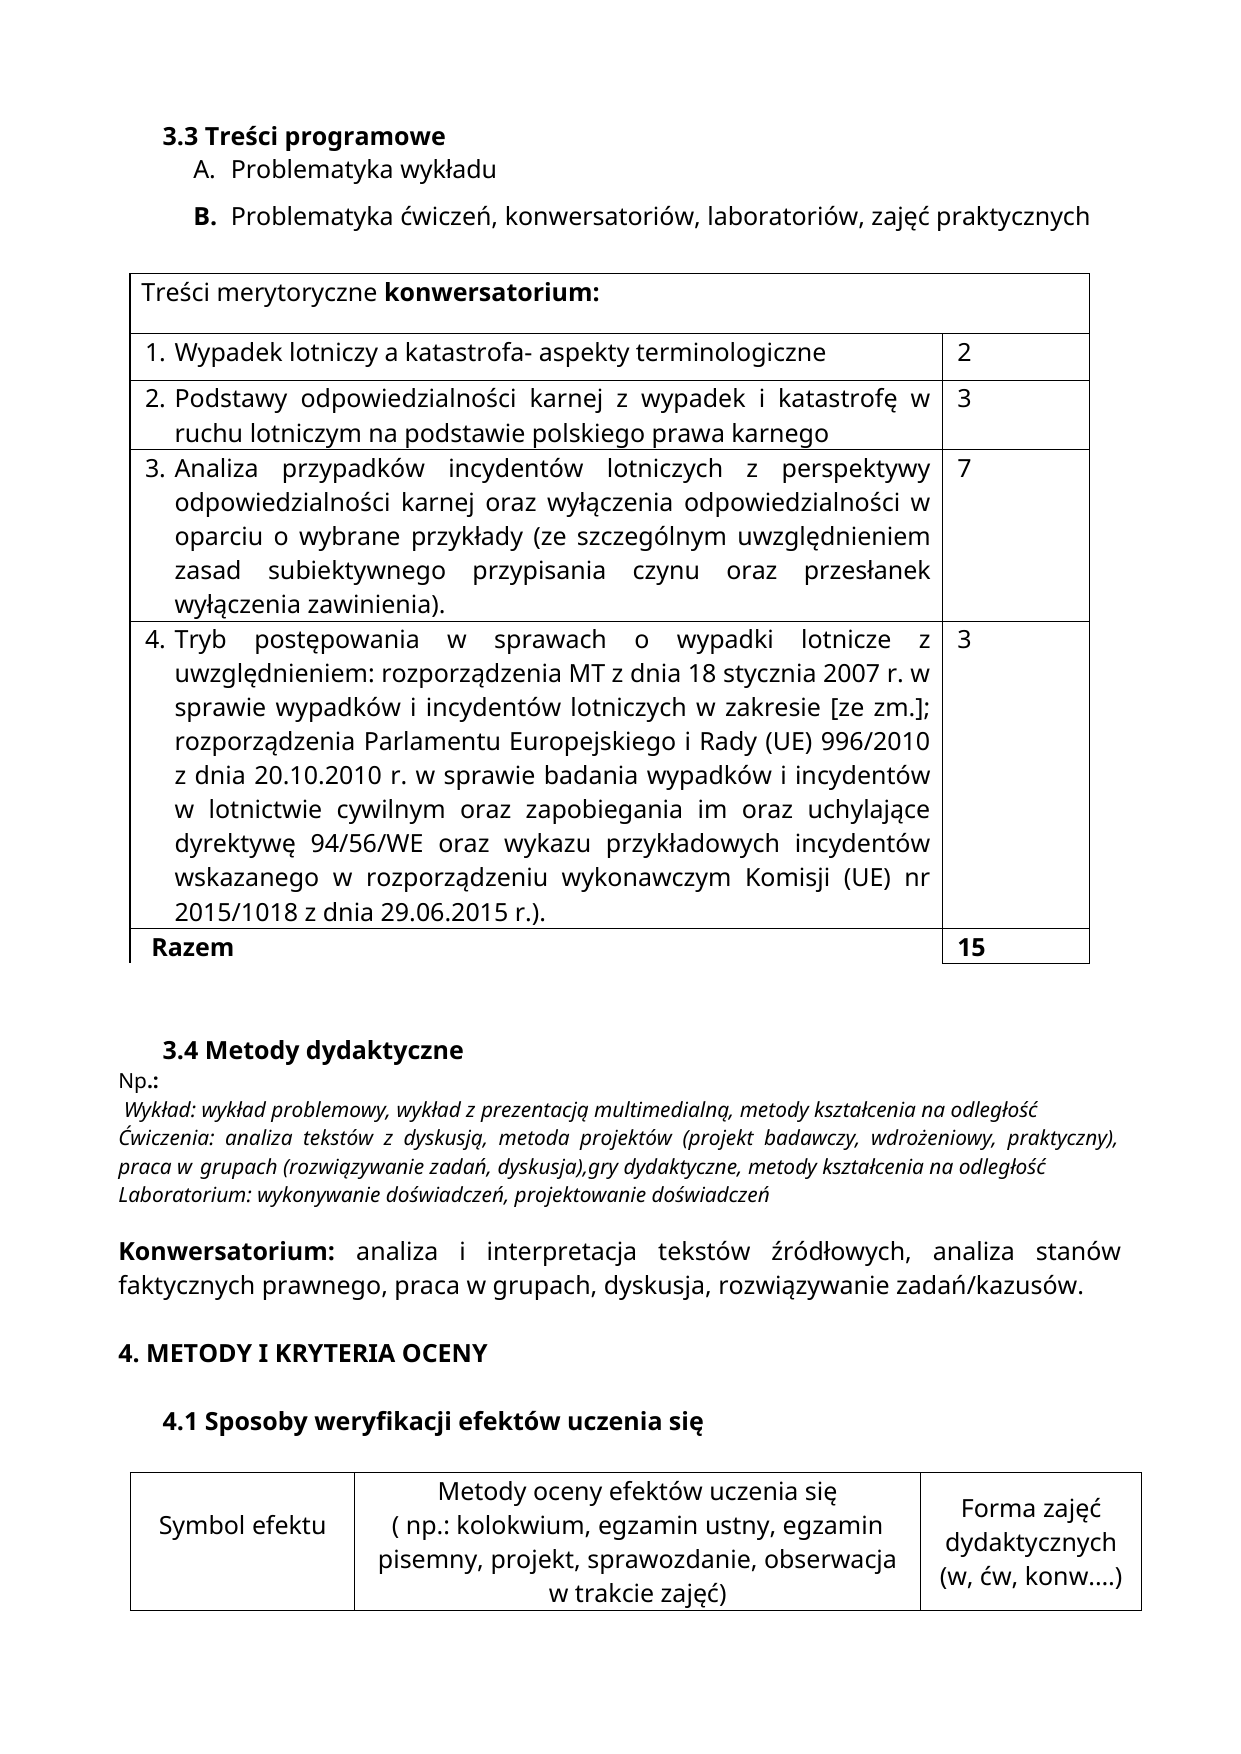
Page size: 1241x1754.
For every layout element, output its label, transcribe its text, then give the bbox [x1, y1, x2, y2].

text Konwersatorium: analiza i interpretacja tekstów źródłowych, analiza stanów faktycznych prawnego, praca w grupach, dyskusja, rozwiązywanie zadań/kazusów. [118, 1234, 1122, 1302]
table_cell 3 [943, 622, 1089, 928]
text Ćwiczenia: analiza tekstów z dyskusją, metoda projektów (projekt badawczy, wdrożeniowy, praktyczny), praca w grupach (rozwiązywanie zadań, dyskusja),gry dydaktyczne, metody kształcenia na odległość [118, 1123, 1122, 1180]
text Laboratorium: wykonywanie doświadczeń, projektowanie doświadczeń [118, 1180, 1122, 1209]
list Problematyka wykładu [193, 152, 1122, 186]
table_header Forma zajęć dydaktycznych (w, ćw, konw.…) [921, 1473, 1141, 1609]
table_header Symbol efektu [131, 1473, 354, 1609]
table_cell 2 [943, 334, 1089, 380]
text 4.1 Sposoby weryfikacji efektów uczenia się [162, 1404, 1122, 1438]
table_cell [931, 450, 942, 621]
text 3.4 Metody dydaktyczne [162, 1032, 1122, 1067]
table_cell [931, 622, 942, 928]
text Wykład: wykład problemowy, wykład z prezentacją multimedialną, metody kształcenia na odległość [118, 1095, 1122, 1123]
text 4. METODY I KRYTERIA OCENY [118, 1336, 1122, 1370]
text Np.: [118, 1067, 1122, 1095]
table_header Treści merytoryczne konwersatorium: [131, 274, 1089, 333]
list 3.3 Treści programowe [162, 118, 1122, 152]
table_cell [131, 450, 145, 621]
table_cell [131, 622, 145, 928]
table_cell Wypadek lotniczy a katastrofa- aspekty terminologiczne [131, 334, 942, 380]
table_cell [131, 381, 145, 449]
table_header Metody oceny efektów uczenia się ( np.: kolokwium, egzamin ustny, egzamin pisemny, projekt, sprawozdanie, obserwacja w trakcie zajęć) [355, 1473, 920, 1609]
table_cell 3 [943, 381, 1089, 449]
table_cell 15 [943, 929, 1089, 963]
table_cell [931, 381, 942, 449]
table_cell Razem [131, 929, 942, 963]
list Problematyka ćwiczeń, konwersatoriów, laboratoriów, zajęć praktycznych [193, 199, 1122, 233]
table_cell 7 [943, 450, 1089, 621]
